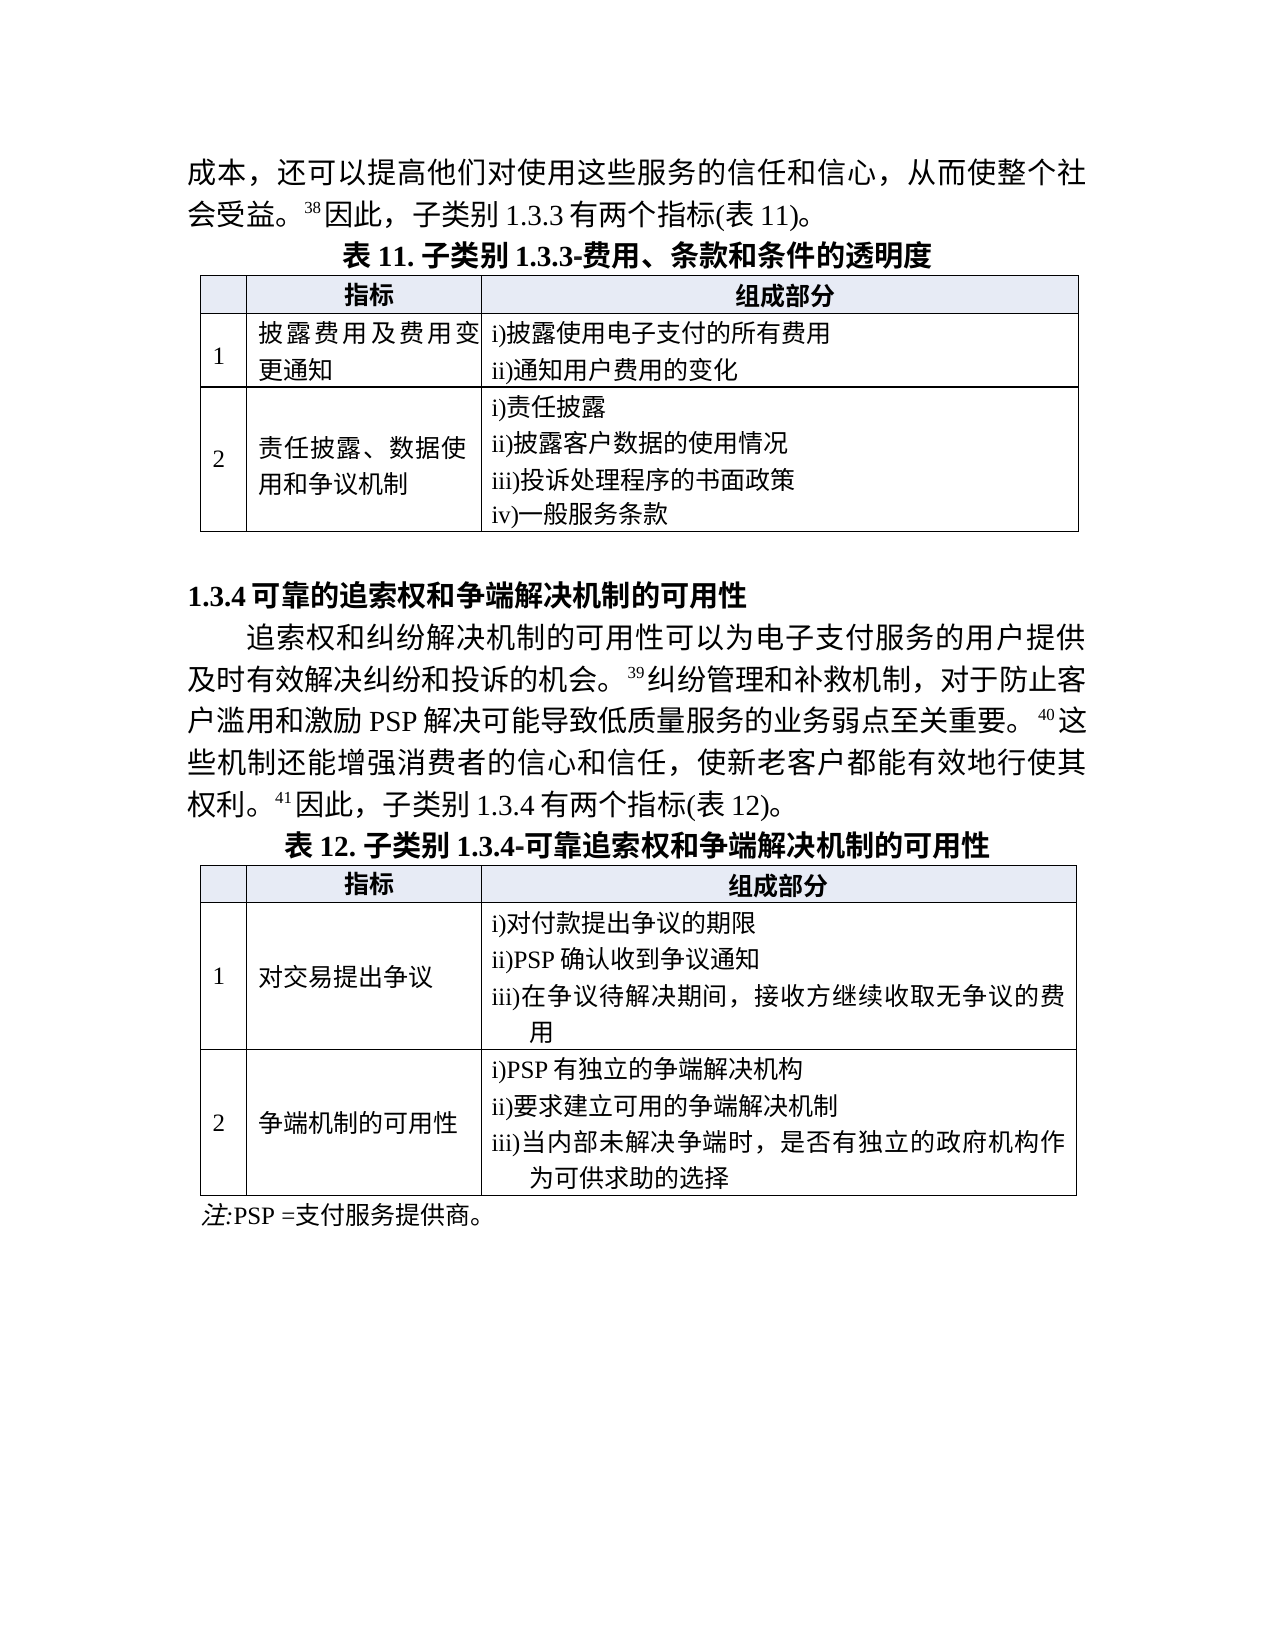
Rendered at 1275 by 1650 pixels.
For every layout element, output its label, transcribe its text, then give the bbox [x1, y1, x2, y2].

table_header 指标 [247, 276, 481, 313]
table_cell 责任披露、数据使用和争议机制 [247, 388, 481, 531]
table_cell 2 [201, 1050, 246, 1195]
text 追索权和纠纷解决机制的可用性可以为电子支付服务的用户提供及时有效解决纠纷和投诉的机会。39纠纷管理和补救机制，对于防止客户滥用和激励PSP解决可能导致低质量服务的业务弱点至关重要。40这些机制还能增强消费者的信心和信任，使新老客户都能有效地行使其权利。41因此，子类别1.3.4有两个指标(表12)。 [187, 615, 1087, 823]
table_header 组成部分 [482, 866, 1076, 902]
table_cell i)PSP有独立的争端解决机构 ii)要求建立可用的争端解决机制 iii)当内部未解决争端时，是否有独立的政府机构作为可供求助的选择 [482, 1050, 1076, 1195]
table_header [201, 866, 246, 902]
text 表12. 子类别1.3.4-可靠追索权和争端解决机制的可用性 [187, 823, 1087, 865]
table_header 组成部分 [482, 276, 1078, 313]
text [187, 150, 1087, 233]
list 1.3.4可靠的追索权和争端解决机制的可用性 [187, 573, 1087, 615]
table_cell i)责任披露 ii)披露客户数据的使用情况 iii)投诉处理程序的书面政策 iv)一般服务条款 [482, 388, 1078, 531]
table_cell 2 [201, 388, 246, 531]
table_cell i)对付款提出争议的期限 ii)PSP确认收到争议通知 iii)在争议待解决期间，接收方继续收取无争议的费用 [482, 903, 1076, 1048]
text 表11. 子类别1.3.3-费用、条款和条件的透明度 [187, 233, 1087, 275]
table_header 指标 [247, 866, 481, 902]
table_header [201, 276, 246, 313]
table_cell 披露费用及费用变更通知 [247, 314, 481, 386]
table_cell 对交易提出争议 [247, 903, 481, 1048]
table_cell i)披露使用电子支付的所有费用 ii)通知用户费用的变化 [482, 314, 1078, 386]
table_cell 争端机制的可用性 [247, 1050, 481, 1195]
table_cell 1 [201, 314, 246, 386]
text 注:PSP =支付服务提供商。 [200, 1196, 1087, 1232]
table_cell 1 [201, 903, 246, 1048]
